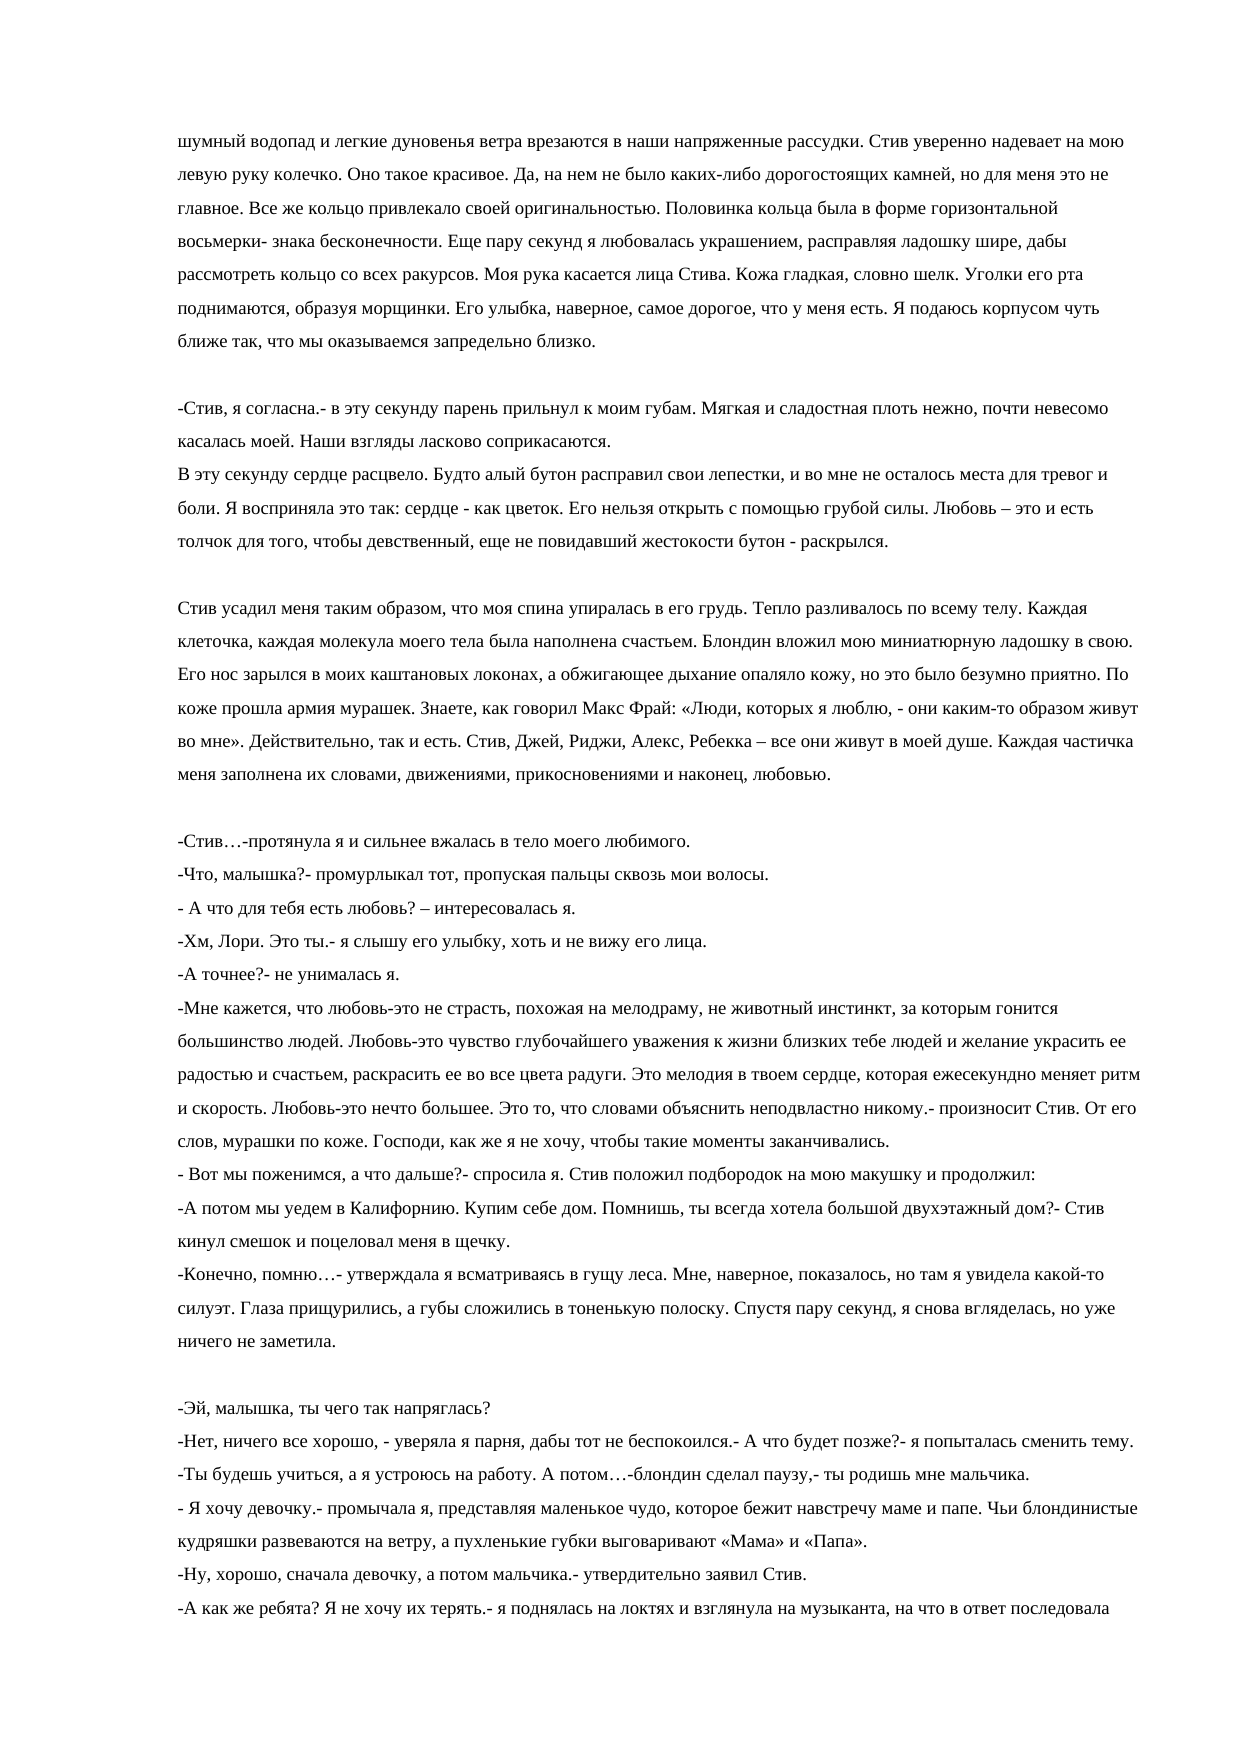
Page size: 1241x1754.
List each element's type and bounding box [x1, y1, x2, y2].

text [177, 118, 1152, 1618]
